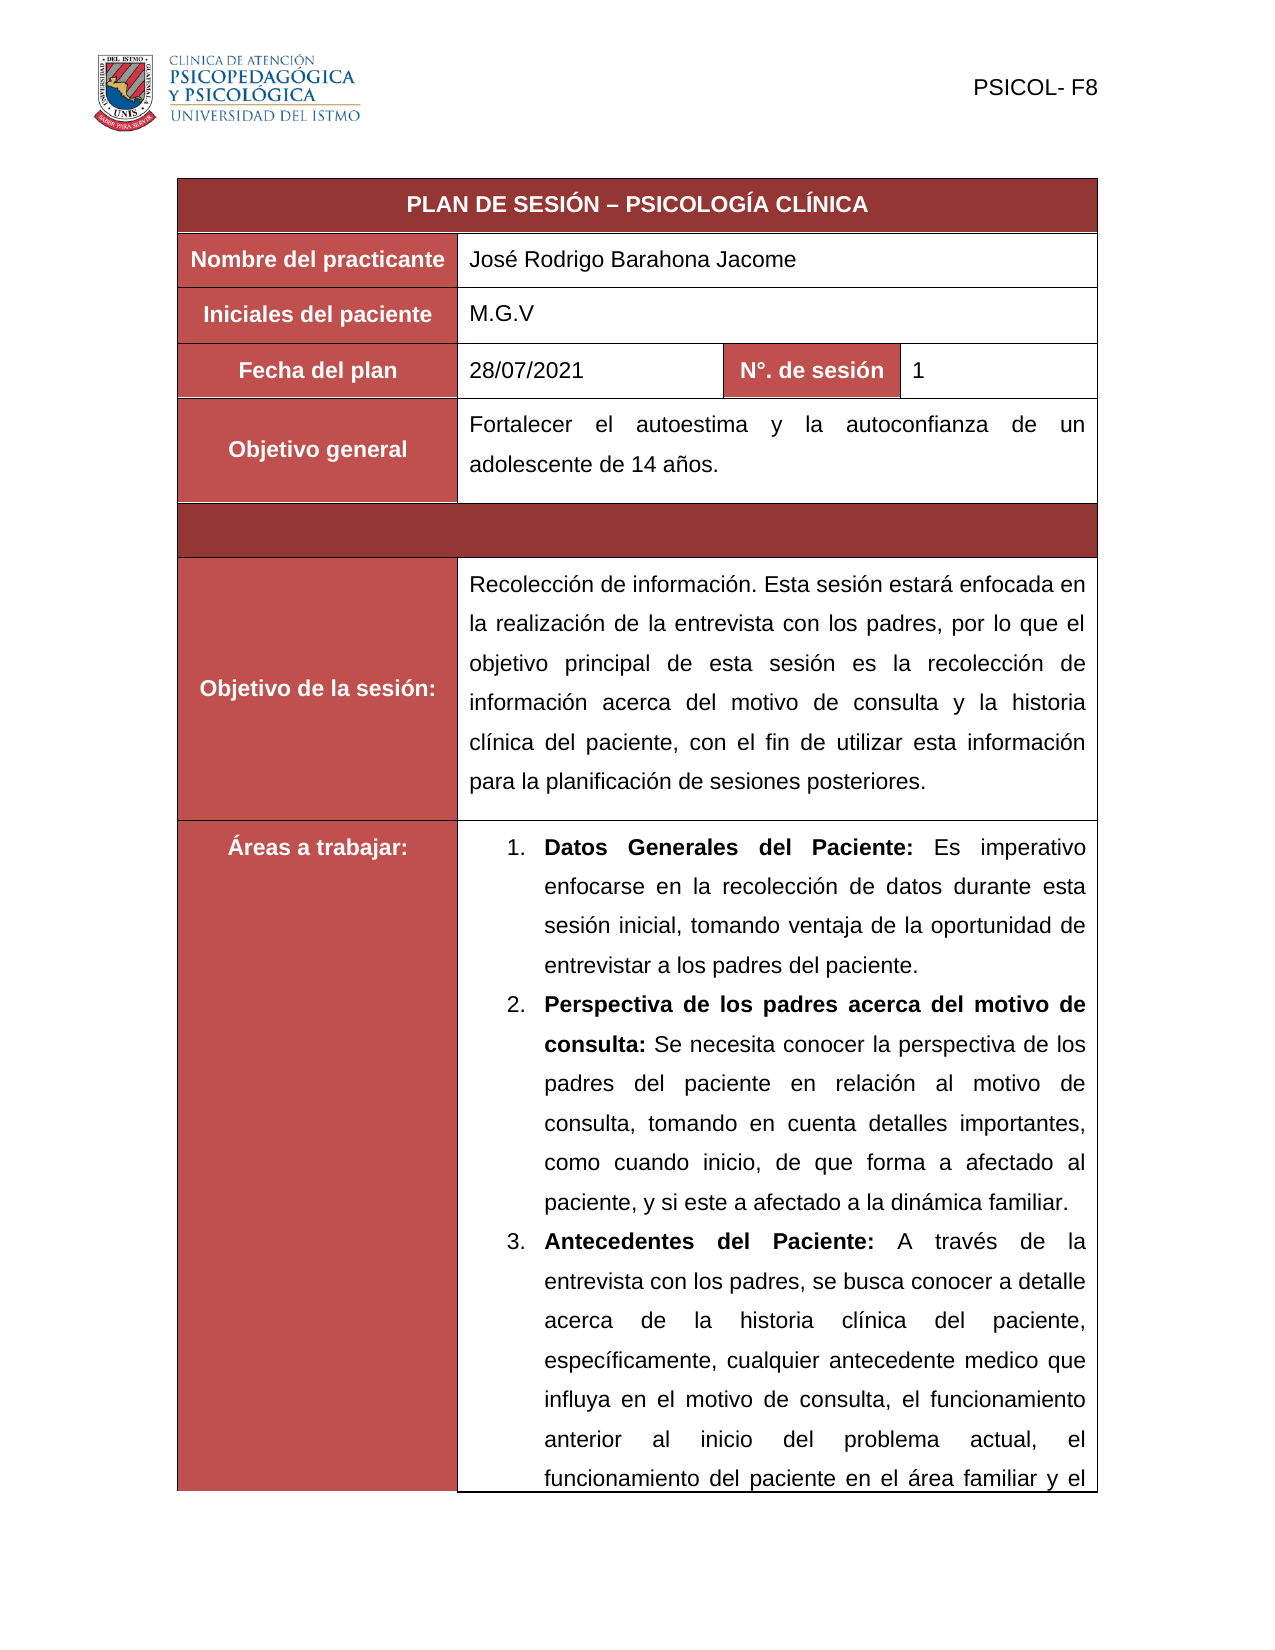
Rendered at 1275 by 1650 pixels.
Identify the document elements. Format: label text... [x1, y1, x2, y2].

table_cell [458, 821, 1097, 1491]
table_cell M.G.V [458, 288, 1097, 343]
table_cell José Rodrigo Barahona Jacome [458, 234, 1097, 287]
table_cell Fecha del plan [178, 344, 457, 397]
table_cell [178, 504, 1097, 557]
table_cell Objetivo de la sesión: [178, 558, 457, 820]
table_cell Nombre del practicante [178, 234, 457, 287]
table_cell 28/07/2021 [458, 344, 723, 397]
table_cell Iniciales del paciente [178, 288, 457, 343]
table_cell Fortalecer el autoestima y la autoconfianza de un adolescente de 14 años. [458, 399, 1097, 502]
table_header PLAN DE SESIÓN – PSICOLOGÍA CLÍNICA [178, 179, 1097, 232]
table_cell N°. de sesión [724, 344, 900, 397]
table_cell Áreas a trabajar: [178, 821, 457, 1491]
table_cell Objetivo general [178, 399, 457, 502]
table_cell Recolección de información. Esta sesión estará enfocada en la realización de la entrevista con los padres, por lo que el objetivo principal de esta sesión es la recolección de información acerca del motivo de consulta y la historia clínica del paciente, con el fin de utilizar esta información para la planificación de sesiones posteriores. [458, 558, 1097, 820]
table_cell 1 [901, 344, 1097, 397]
picture [42, 25, 422, 166]
